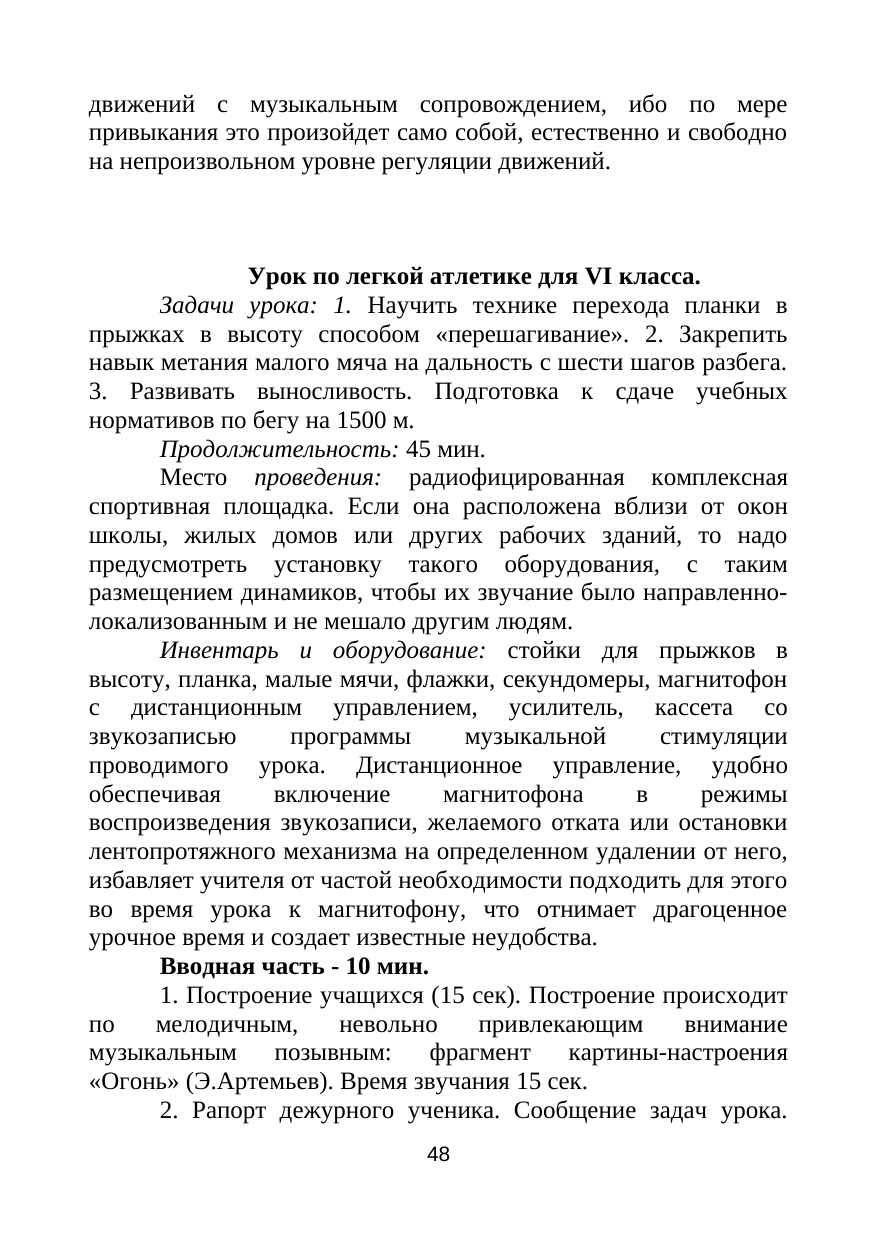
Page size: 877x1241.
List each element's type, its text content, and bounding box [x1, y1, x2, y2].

text 1. Построение учащихся (15 сек). Построение происходит по мелодичным, невольно привлекающим внимание музыкальным позывным: фрагмент картины-настроения «Огонь» (Э.Артемьев). Время звучания 15 сек. [89, 980, 788, 1095]
text Урок по легкой атлетике для VI класса. [89, 261, 788, 290]
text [89, 1095, 788, 1124]
text Вводная часть - 10 мин. [89, 951, 788, 980]
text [89, 89, 788, 175]
text Продолжительность: 45 мин. [89, 434, 788, 462]
text Задачи урока: 1. Научить технике перехода планки в прыжках в высоту способом «перешагивание». 2. Закрепить навык метания малого мяча на дальность с шести шагов разбега. 3. Развивать выносливость. Подготовка к сдаче учебных нормативов по бегу на 1500 м. [89, 290, 788, 434]
text Инвентарь и оборудование: стойки для прыжков в высоту, планка, малые мячи, флажки, секундомеры, магнитофон с дистанционным управлением, усилитель, кассета со звукозаписью программы музыкальной стимуляции проводимого урока. Дистанционное управление, удобно обеспечивая включение магнитофона в режимы воспроизведения звукозаписи, желаемого отката или остановки лентопротяжного механизма на определенном удалении от него, избавляет учителя от частой необходимости подходить для этого во время урока к магнитофону, что отнимает драгоценное урочное время и создает известные неудобства. [89, 635, 788, 951]
text Место проведения: радиофицированная комплексная спортивная площадка. Если она расположена вблизи от окон школы, жилых домов или других рабочих зданий, то надо предусмотреть установку такого оборудования, с таким размещением динамиков, чтобы их звучание было направленно-локализованным и не мешало другим людям. [89, 462, 788, 635]
